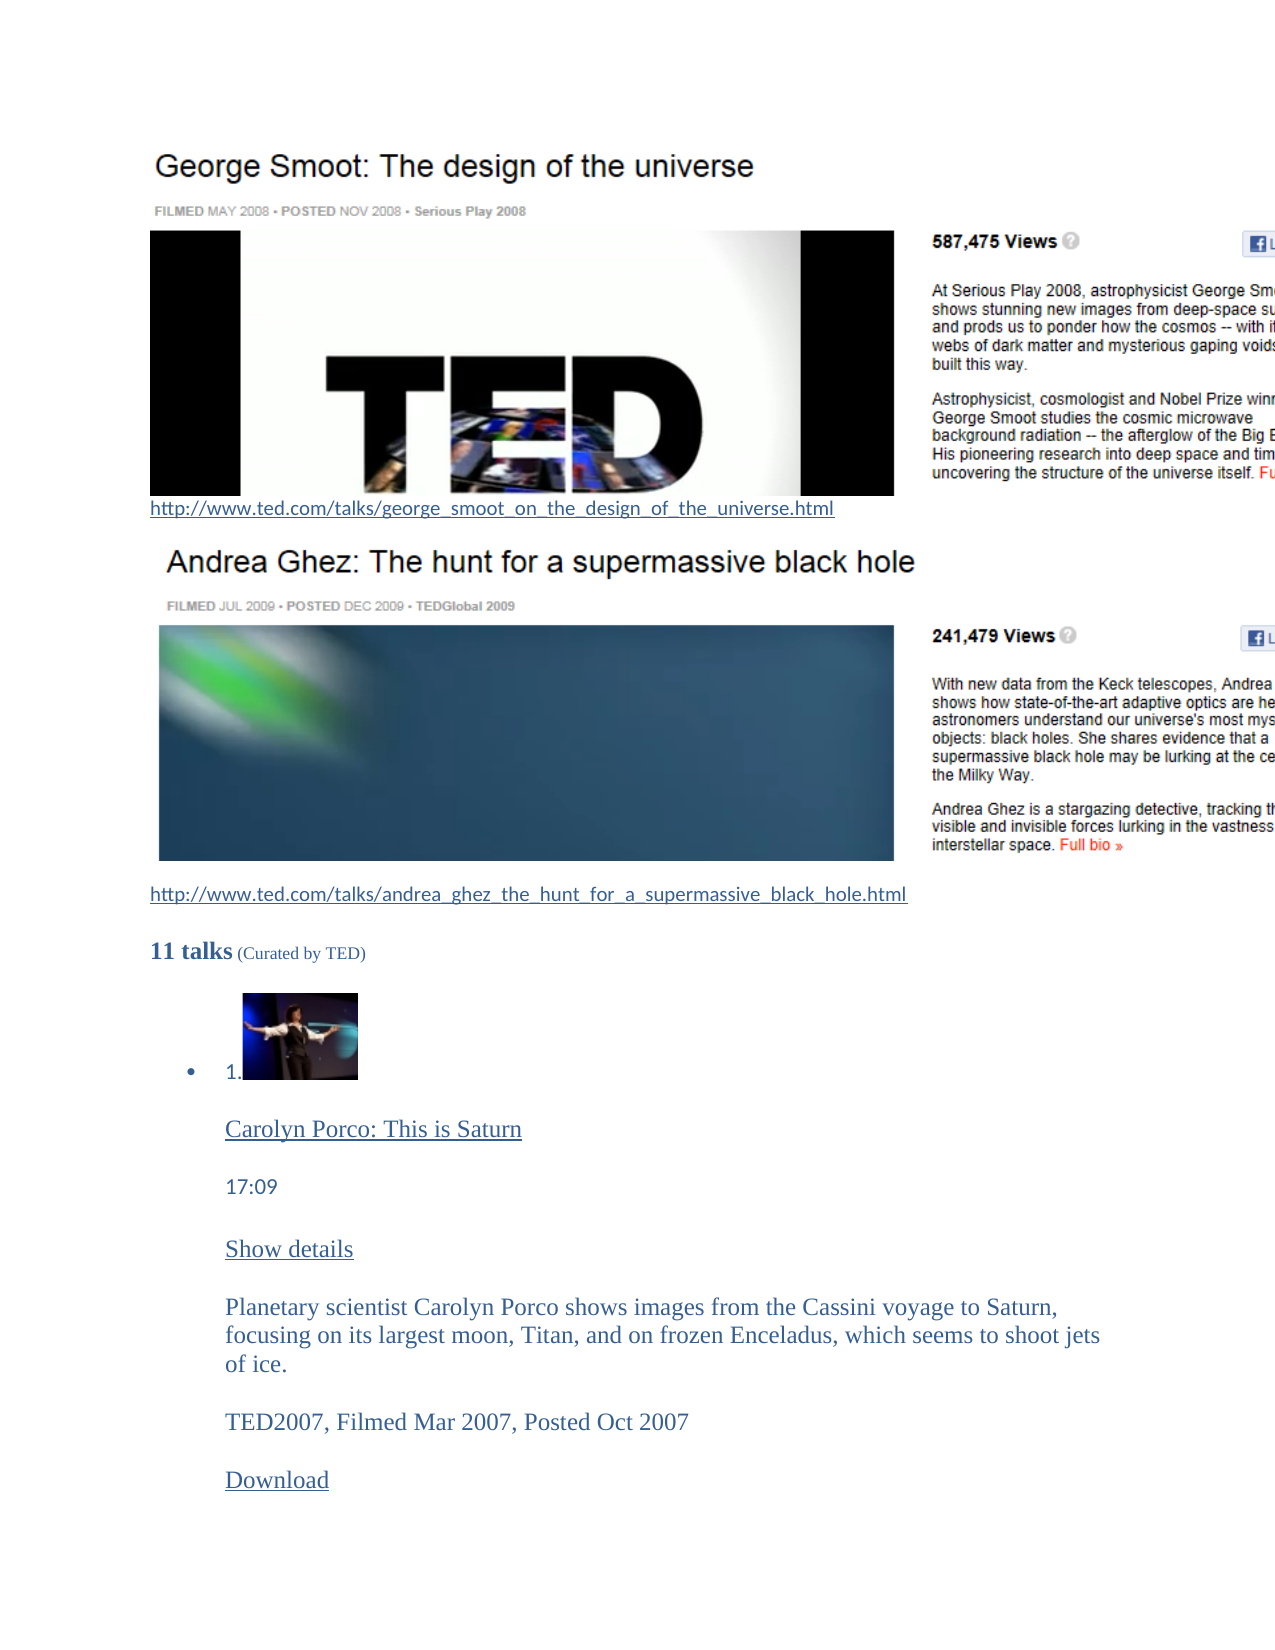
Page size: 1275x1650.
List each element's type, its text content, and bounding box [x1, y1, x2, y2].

picture [150, 150, 1275, 496]
text 11 talks (Curated by TED) [150, 936, 1125, 964]
text http://www.ted.com/talks/andrea_ghez_the_hunt_for_a_supermassive_black_hole.html [150, 881, 1125, 907]
list 1. [187, 994, 1125, 1085]
text 17:09 [225, 1172, 1125, 1200]
picture [150, 541, 1275, 861]
text Download [225, 1465, 1125, 1494]
title Carolyn Porco: This is Saturn [225, 1114, 1125, 1143]
text http://www.ted.com/talks/george_smoot_on_the_design_of_the_universe.html [150, 496, 1125, 521]
text Show details [225, 1234, 1125, 1262]
text Planetary scientist Carolyn Porco shows images from the Cassini voyage to Saturn, focusing on its largest moon, Titan, and on frozen Enceladus, which seems to shoot jets of ice. [225, 1292, 1125, 1378]
text TED2007, Filmed Mar 2007, Posted Oct 2007 [225, 1407, 1125, 1436]
picture [242, 993, 358, 1080]
